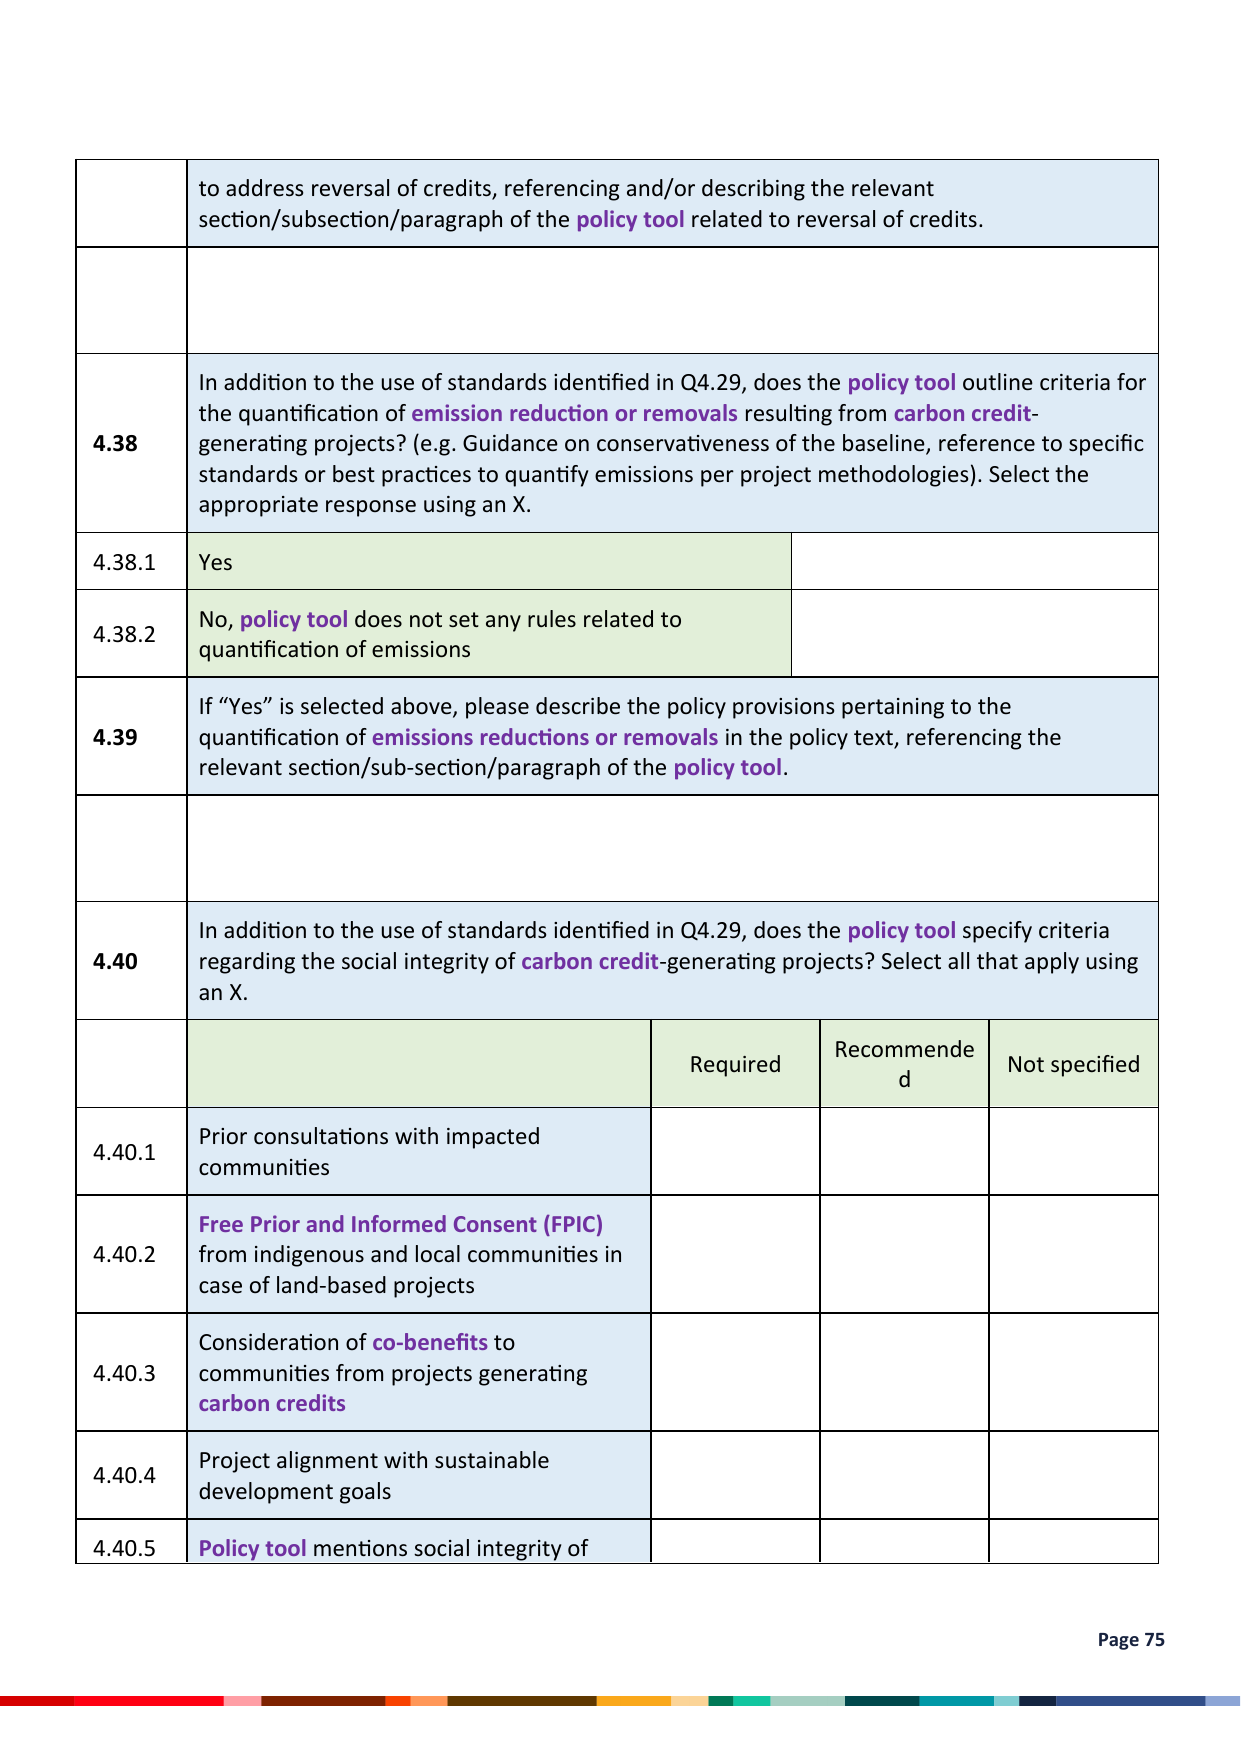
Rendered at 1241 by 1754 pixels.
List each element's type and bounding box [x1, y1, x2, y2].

picture [0, 1696, 1241, 1706]
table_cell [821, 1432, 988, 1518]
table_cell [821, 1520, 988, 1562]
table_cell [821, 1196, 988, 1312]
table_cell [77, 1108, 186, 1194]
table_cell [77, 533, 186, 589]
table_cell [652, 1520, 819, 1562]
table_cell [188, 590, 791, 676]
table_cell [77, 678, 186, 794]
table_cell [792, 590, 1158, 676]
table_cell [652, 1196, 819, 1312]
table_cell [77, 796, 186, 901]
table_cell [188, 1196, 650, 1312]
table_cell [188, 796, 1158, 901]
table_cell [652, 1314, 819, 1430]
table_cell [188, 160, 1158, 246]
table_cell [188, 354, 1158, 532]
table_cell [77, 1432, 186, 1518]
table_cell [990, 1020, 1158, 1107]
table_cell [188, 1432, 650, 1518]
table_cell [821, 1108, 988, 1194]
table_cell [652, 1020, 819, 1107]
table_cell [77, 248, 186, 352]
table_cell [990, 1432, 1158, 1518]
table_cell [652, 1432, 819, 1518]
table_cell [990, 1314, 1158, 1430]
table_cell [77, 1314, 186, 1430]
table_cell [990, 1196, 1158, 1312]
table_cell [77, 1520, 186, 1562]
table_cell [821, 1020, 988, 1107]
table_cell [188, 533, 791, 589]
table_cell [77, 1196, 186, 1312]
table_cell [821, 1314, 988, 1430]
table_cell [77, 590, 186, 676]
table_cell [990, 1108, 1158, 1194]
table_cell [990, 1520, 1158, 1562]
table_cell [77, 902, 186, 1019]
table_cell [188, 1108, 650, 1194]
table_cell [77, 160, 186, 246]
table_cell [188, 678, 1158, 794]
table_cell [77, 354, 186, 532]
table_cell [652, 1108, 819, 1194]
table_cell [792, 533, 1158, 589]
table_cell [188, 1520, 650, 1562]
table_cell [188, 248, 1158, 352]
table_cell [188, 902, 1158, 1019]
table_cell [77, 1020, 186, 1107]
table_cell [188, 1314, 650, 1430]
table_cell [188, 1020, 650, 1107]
